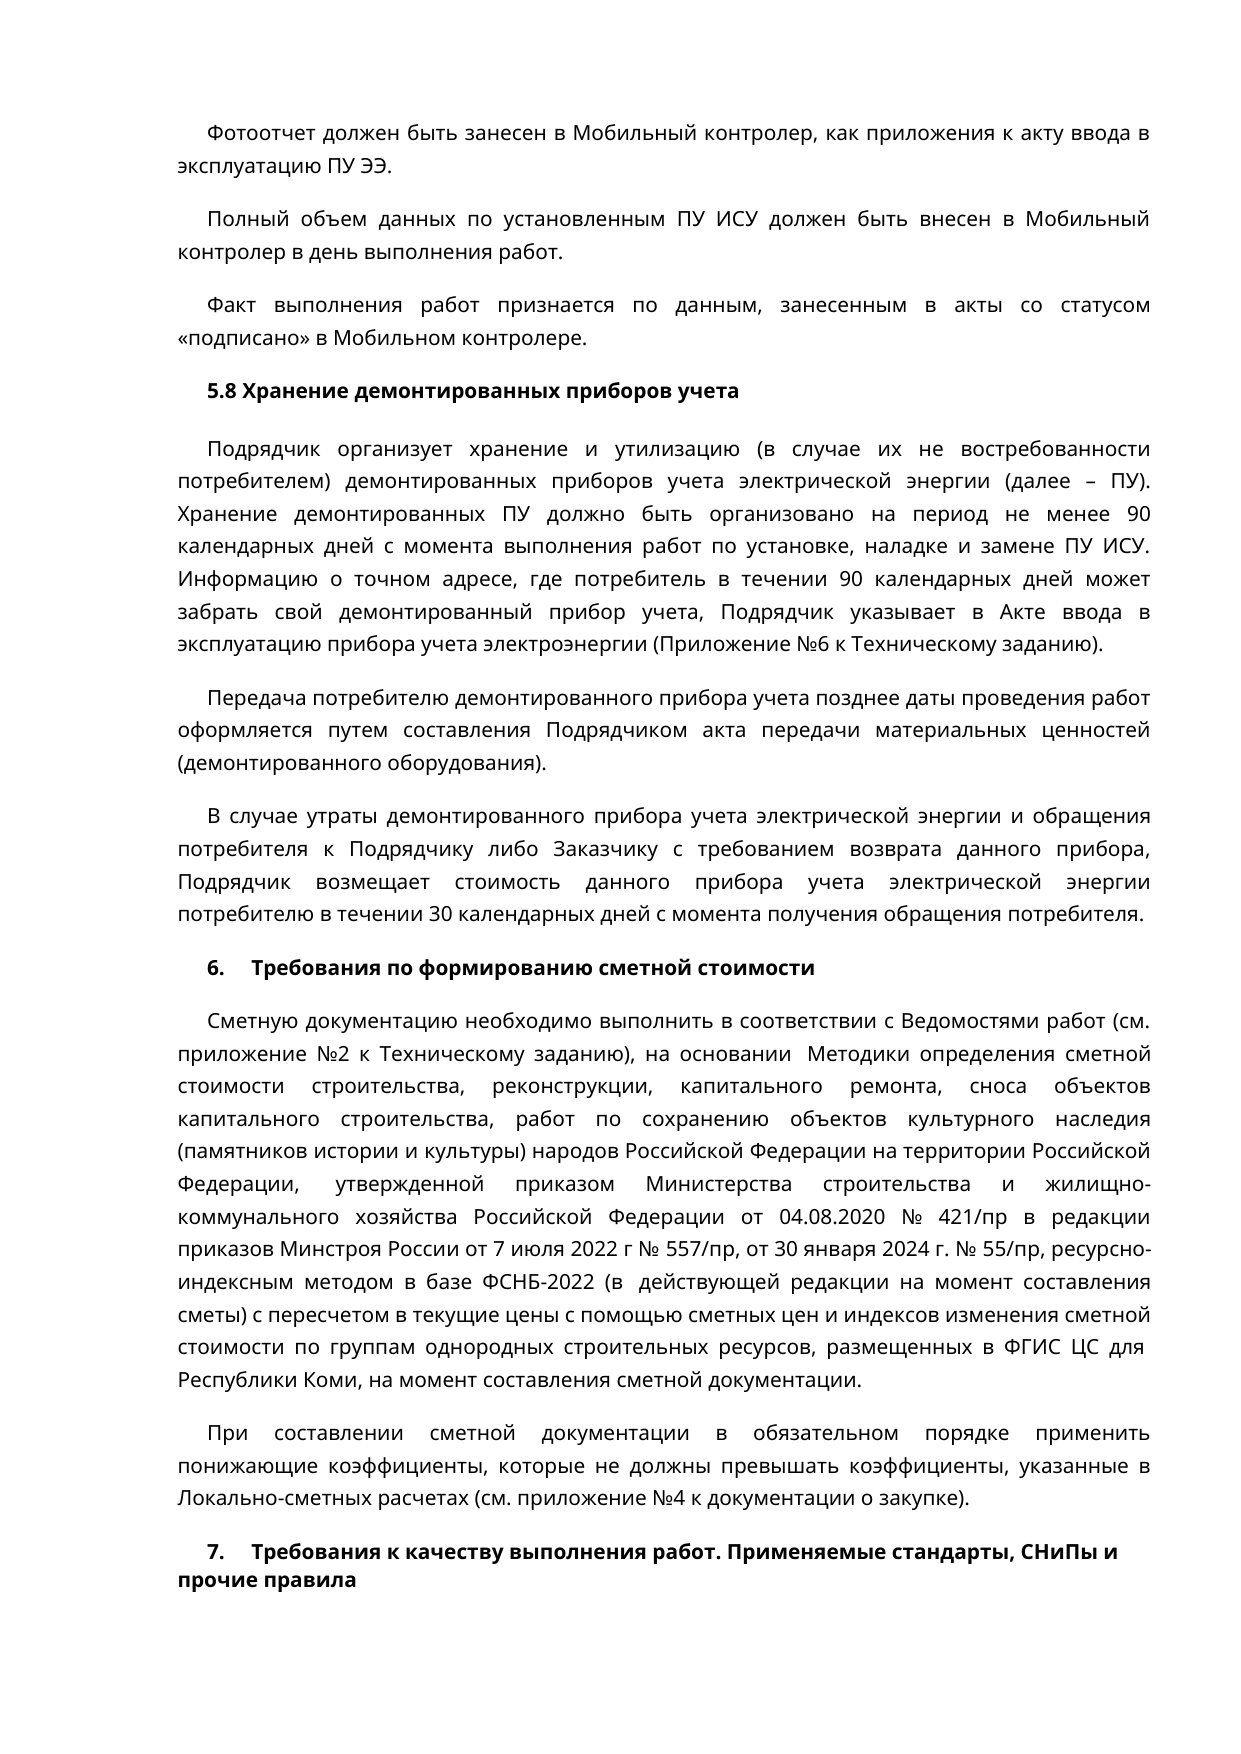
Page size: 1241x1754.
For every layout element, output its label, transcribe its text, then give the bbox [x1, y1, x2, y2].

text При составлении сметной документации в обязательном порядке применить понижающие коэффициенты, которые не должны превышать коэффициенты, указанные в Локально-сметных расчетах (см. приложение №4 к документации о закупке). [177, 1418, 1152, 1512]
text Передача потребителю демонтированного прибора учета позднее даты проведения работ оформляется путем составления Подрядчиком акта передачи материальных ценностей (демонтированного оборудования). [177, 683, 1152, 777]
subtitle 5.8 Хранение демонтированных приборов учета [177, 376, 1152, 405]
text Полный объем данных по установленным ПУ ИСУ должен быть внесен в Мобильный контролер в день выполнения работ. [177, 204, 1152, 265]
text Фотоотчет должен быть занесен в Мобильный контролер, как приложения к акту ввода в эксплуатацию ПУ ЭЭ. [177, 118, 1152, 179]
text Факт выполнения работ признается по данным, занесенным в акты со статусом «подписано» в Мобильном контролере. [177, 290, 1152, 351]
text Подрядчик организует хранение и утилизацию (в случае их не востребованности потребителем) демонтированных приборов учета электрической энергии (далее – ПУ). Хранение демонтированных ПУ должно быть организовано на период не менее 90 календарных дней с момента выполнения работ по установке, наладке и замене ПУ ИСУ. Информацию о точном адресе, где потребитель в течении 90 календарных дней может забрать свой демонтированный прибор учета, Подрядчик указывает в Акте ввода в эксплуатацию прибора учета электроэнергии (Приложение №6 к Техническому заданию). [177, 434, 1152, 658]
text Сметную документацию необходимо выполнить в соответствии с Ведомостями работ (см. приложение №2 к Техническому заданию), на основании Методики определения сметной стоимости строительства, реконструкции, капитального ремонта, сноса объектов капитального строительства, работ по сохранению объектов культурного наследия (памятников истории и культуры) народов Российской Федерации на территории Российской Федерации, утвержденной приказом Министерства строительства и жилищно-коммунального хозяйства Российской Федерации от 04.08.2020 № 421/пр в редакции приказов Минстроя России от 7 июля 2022 г № 557/пр, от 30 января 2024 г. № 55/пр, ресурсно-индексным методом в базе ФСНБ-2022 (в действующей редакции на момент составления сметы) с пересчетом в текущие цены с помощью сметных цен и индексов изменения сметной стоимости по группам однородных строительных ресурсов, размещенных в ФГИС ЦС для Республики Коми, на момент составления сметной документации. [177, 1006, 1152, 1393]
list Требования по формированию сметной стоимости [177, 953, 1152, 981]
text В случае утраты демонтированного прибора учета электрической энергии и обращения потребителя к Подрядчику либо Заказчику с требованием возврата данного прибора, Подрядчик возмещает стоимость данного прибора учета электрической энергии потребителю в течении 30 календарных дней с момента получения обращения потребителя. [177, 802, 1152, 928]
list Требования к качеству выполнения работ. Применяемые стандарты, СНиПы и прочие правила [177, 1537, 1152, 1594]
